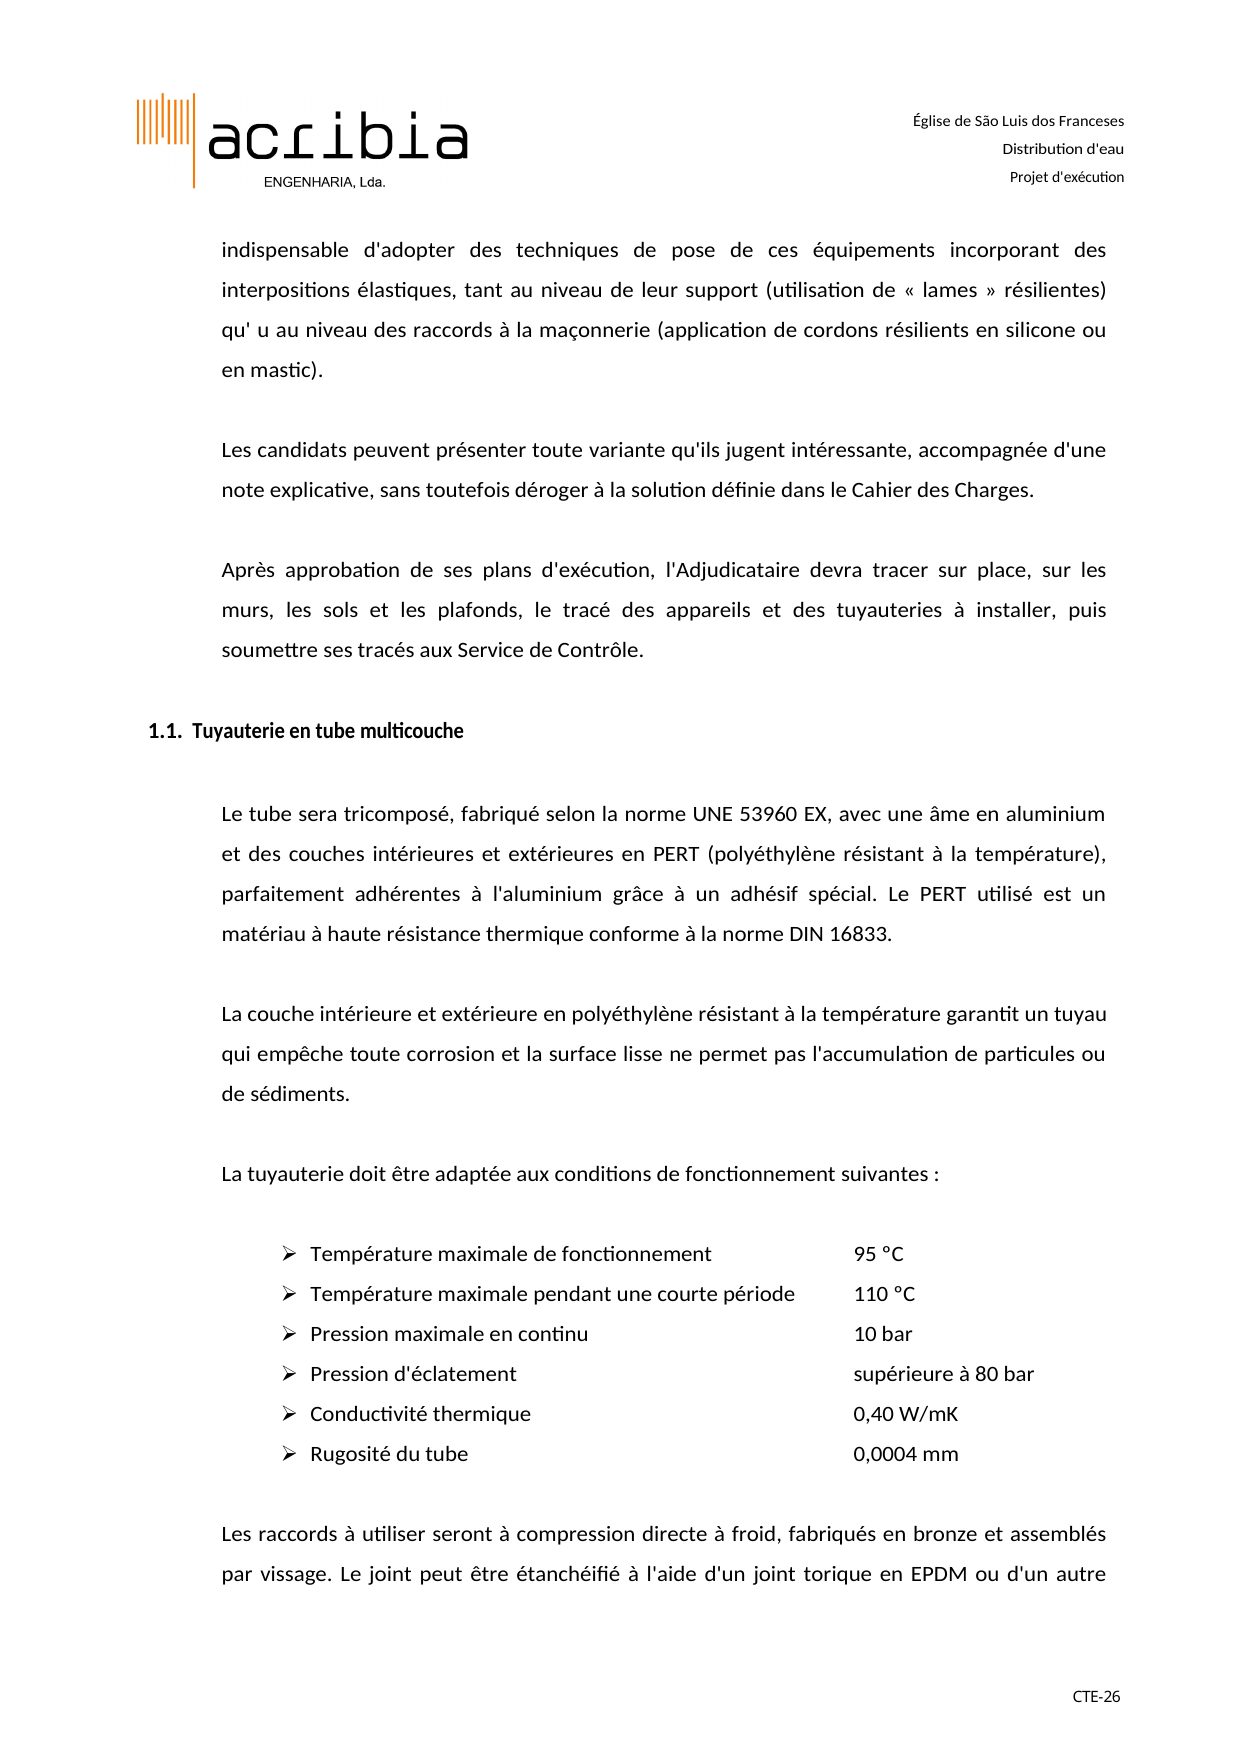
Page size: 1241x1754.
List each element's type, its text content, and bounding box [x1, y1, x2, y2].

text La tuyauterie doit être adaptée aux conditions de fonctionnement suivantes : [221, 1160, 1108, 1187]
picture [133, 91, 469, 191]
list Rugosité du tube 0,0004 mm [281, 1440, 1108, 1467]
list Conductivité thermique 0,40 W/mK [281, 1400, 1108, 1427]
subtitle Tuyauterie en tube multicouche [148, 716, 1108, 744]
text Le tube sera tricomposé, fabriqué selon la norme UNE 53960 EX, avec une âme en aluminium et des couches intérieures et extérieures en PERT (polyéthylène résistant à la température), parfaitement adhérentes à l'aluminium grâce à un adhésif spécial. Le PERT utilisé est un matériau à haute résistance thermique conforme à la norme DIN 16833. [221, 800, 1108, 947]
list Pression d'éclatement supérieure à 80 bar [281, 1360, 1108, 1387]
text Après approbation de ses plans d'exécution, l'Adjudicataire devra tracer sur place, sur les murs, les sols et les plafonds, le tracé des appareils et des tuyauteries à installer, puis soumettre ses tracés aux Service de Contrôle. [221, 556, 1108, 663]
text Les candidats peuvent présenter toute variante qu'ils jugent intéressante, accompagnée d'une note explicative, sans toutefois déroger à la solution définie dans le Cahier des Charges. [221, 436, 1108, 503]
list Température maximale de fonctionnement 95 ºC [281, 1240, 1108, 1267]
list Pression maximale en continu 10 bar [281, 1320, 1108, 1347]
text La couche intérieure et extérieure en polyéthylène résistant à la température garantit un tuyau qui empêche toute corrosion et la surface lisse ne permet pas l'accumulation de particules ou de sédiments. [221, 1000, 1108, 1107]
list Température maximale pendant une courte période 110 ºC [281, 1280, 1108, 1307]
